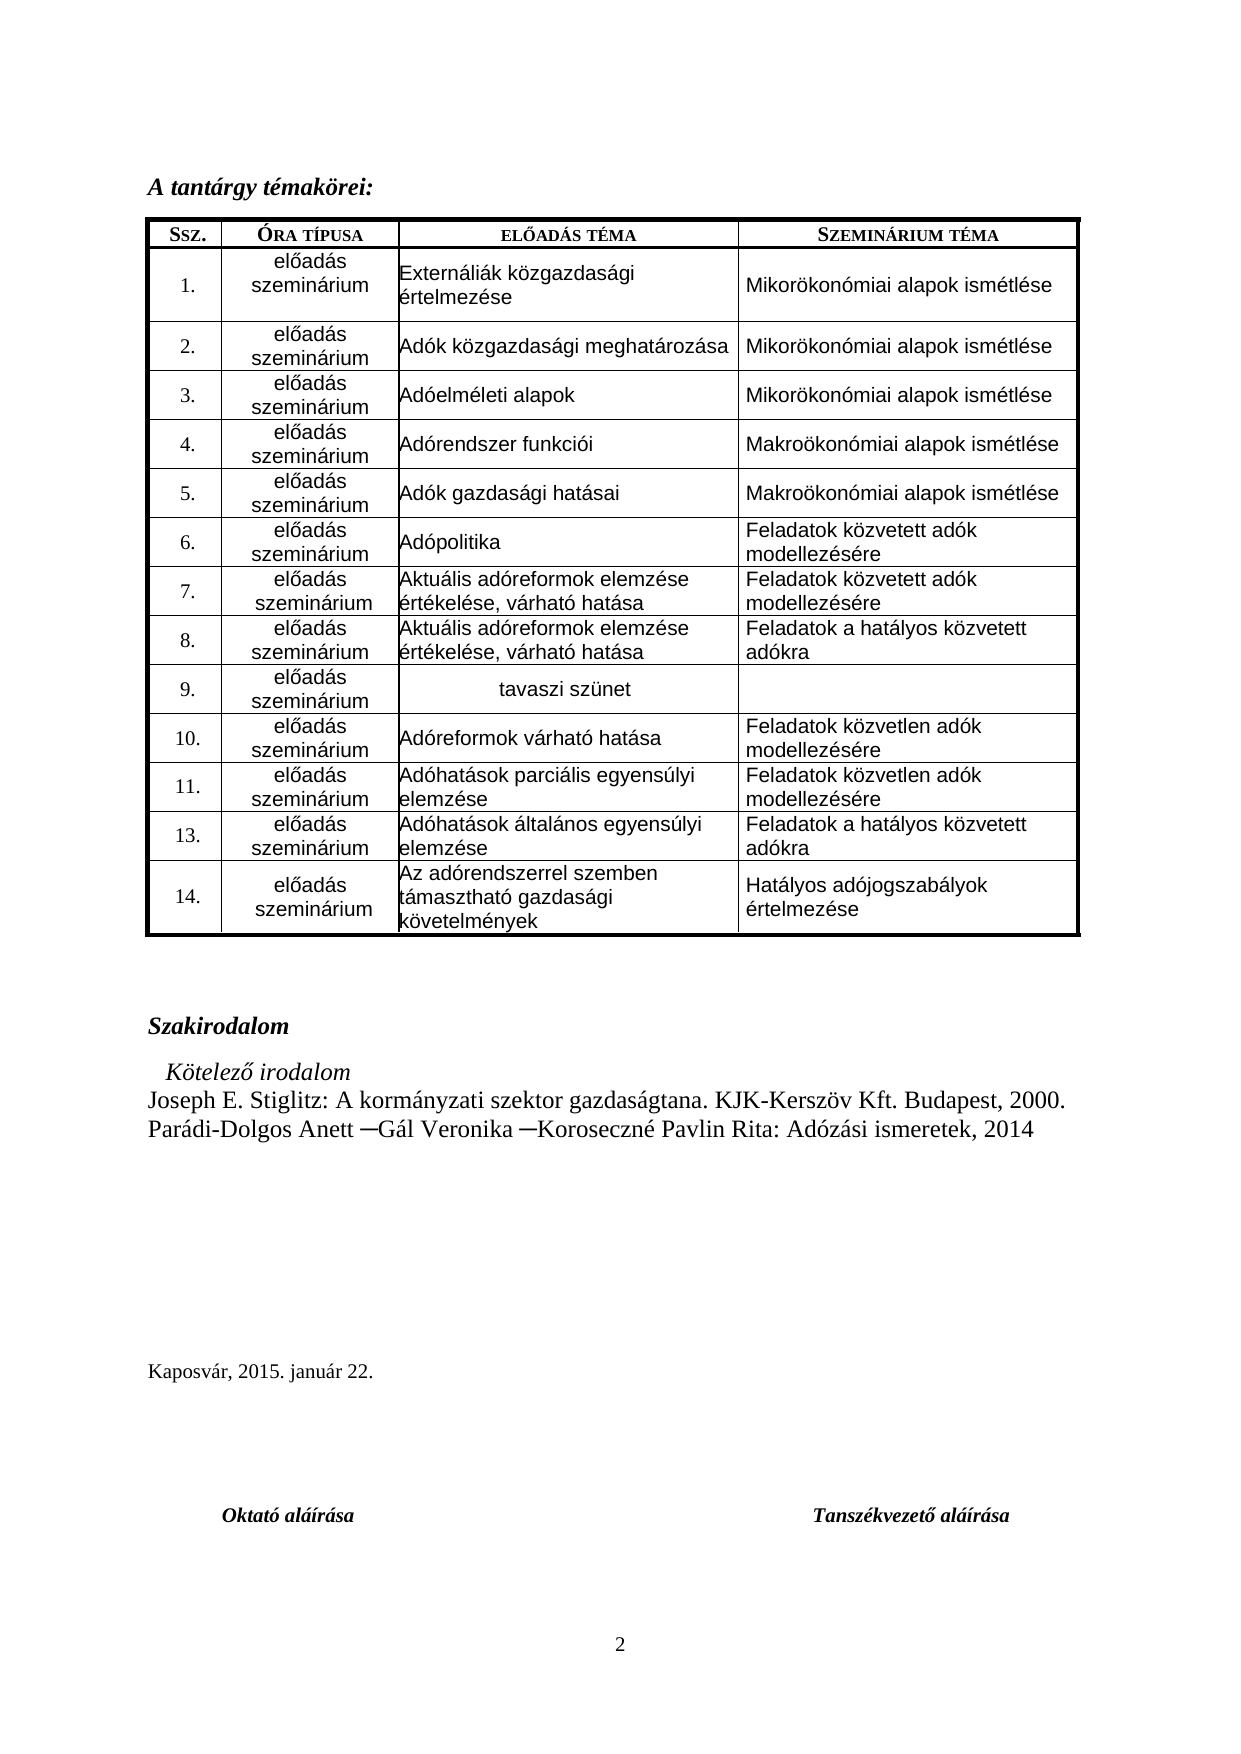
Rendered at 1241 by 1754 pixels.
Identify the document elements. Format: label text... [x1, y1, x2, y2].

table_cell Mikorökonómiai alapok ismétlése [739, 371, 1076, 419]
table_cell 3. [150, 371, 221, 419]
table_cell 7. [150, 567, 221, 615]
table_cell Adóhatások parciális egyensúlyi elemzése [400, 763, 738, 811]
table_cell Hatályos adójogszabályok értelmezése [739, 861, 1076, 932]
table_cell Adók közgazdasági meghatározása [400, 322, 738, 370]
table_cell előadás szeminárium [222, 420, 398, 468]
table_cell Makroökonómiai alapok ismétlése [739, 469, 1076, 517]
table_header Óra típusa [222, 222, 398, 246]
table_cell előadás szeminárium [222, 714, 398, 762]
table_cell Adók gazdasági hatásai [400, 469, 738, 517]
table_cell Az adórendszerrel szemben támasztható gazdasági követelmények [400, 861, 738, 932]
text Oktató aláírása Tanszékvezető aláírása [148, 1503, 1092, 1527]
table_cell előadás szeminárium [222, 249, 398, 321]
table_cell Aktuális adóreformok elemzése értékelése, várható hatása [400, 616, 738, 664]
table_cell előadás szeminárium [222, 763, 398, 811]
table_cell 13. [150, 812, 221, 859]
table_cell 4. [150, 420, 221, 468]
table_cell Aktuális adóreformok elemzése értékelése, várható hatása [400, 567, 738, 615]
table_cell 5. [150, 469, 221, 517]
table_cell előadás szeminárium [222, 469, 398, 517]
table_cell Adórendszer funkciói [400, 420, 738, 468]
table_cell Mikorökonómiai alapok ismétlése [739, 322, 1076, 370]
table_cell Feladatok közvetett adók modellezésére [739, 518, 1076, 566]
table_header előadás téma [400, 222, 738, 246]
table_cell Feladatok a hatályos közvetett adókra [739, 812, 1076, 859]
table_header Szeminárium téma [739, 222, 1076, 246]
table_cell Externáliák közgazdasági értelmezése [400, 249, 738, 321]
text Kaposvár, 2015. január 22. [148, 1359, 1092, 1383]
table_cell Adóreformok várható hatása [400, 714, 738, 762]
table_cell előadás szeminárium [222, 567, 398, 615]
table_cell előadás szeminárium [222, 812, 398, 859]
table_cell Feladatok közvetlen adók modellezésére [739, 714, 1076, 762]
table_cell 6. [150, 518, 221, 566]
table_cell 2. [150, 322, 221, 370]
table_cell 1. [150, 249, 221, 321]
table_cell Adópolitika [400, 518, 738, 566]
table_cell Mikorökonómiai alapok ismétlése [739, 249, 1076, 321]
table_cell előadás szeminárium [222, 861, 398, 932]
text Kötelező irodalom [148, 1057, 1092, 1085]
table_cell [739, 665, 1076, 713]
table_cell Adóhatások általános egyensúlyi elemzése [400, 812, 738, 859]
table_cell előadás szeminárium [222, 616, 398, 664]
table_cell előadás szeminárium [222, 322, 398, 370]
table_cell Adóelméleti alapok [400, 371, 738, 419]
table_cell Feladatok közvetett adók modellezésére [739, 567, 1076, 615]
table_cell tavaszi szünet [400, 665, 738, 713]
table_cell előadás szeminárium [222, 371, 398, 419]
table_cell 10. [150, 714, 221, 762]
text Joseph E. Stiglitz: A kormányzati szektor gazdaságtana. KJK-Kerszöv Kft. Budapest, 2000. [148, 1085, 1092, 1114]
table_cell Makroökonómiai alapok ismétlése [739, 420, 1076, 468]
text A tantárgy témakörei: [148, 172, 1092, 201]
table_cell Feladatok a hatályos közvetett adókra [739, 616, 1076, 664]
text Parádi-Dolgos Anett ─Gál Veronika ─Koroseczné Pavlin Rita: Adózási ismeretek, 2014 [148, 1114, 1092, 1143]
table_cell 11. [150, 763, 221, 811]
table_header Ssz. [150, 222, 221, 246]
table_cell előadás szeminárium [222, 518, 398, 566]
table_cell 8. [150, 616, 221, 664]
table_cell 14. [150, 861, 221, 932]
table_cell Feladatok közvetlen adók modellezésére [739, 763, 1076, 811]
table_cell előadás szeminárium [222, 665, 398, 713]
table_cell 9. [150, 665, 221, 713]
text Szakirodalom [148, 1011, 1092, 1040]
